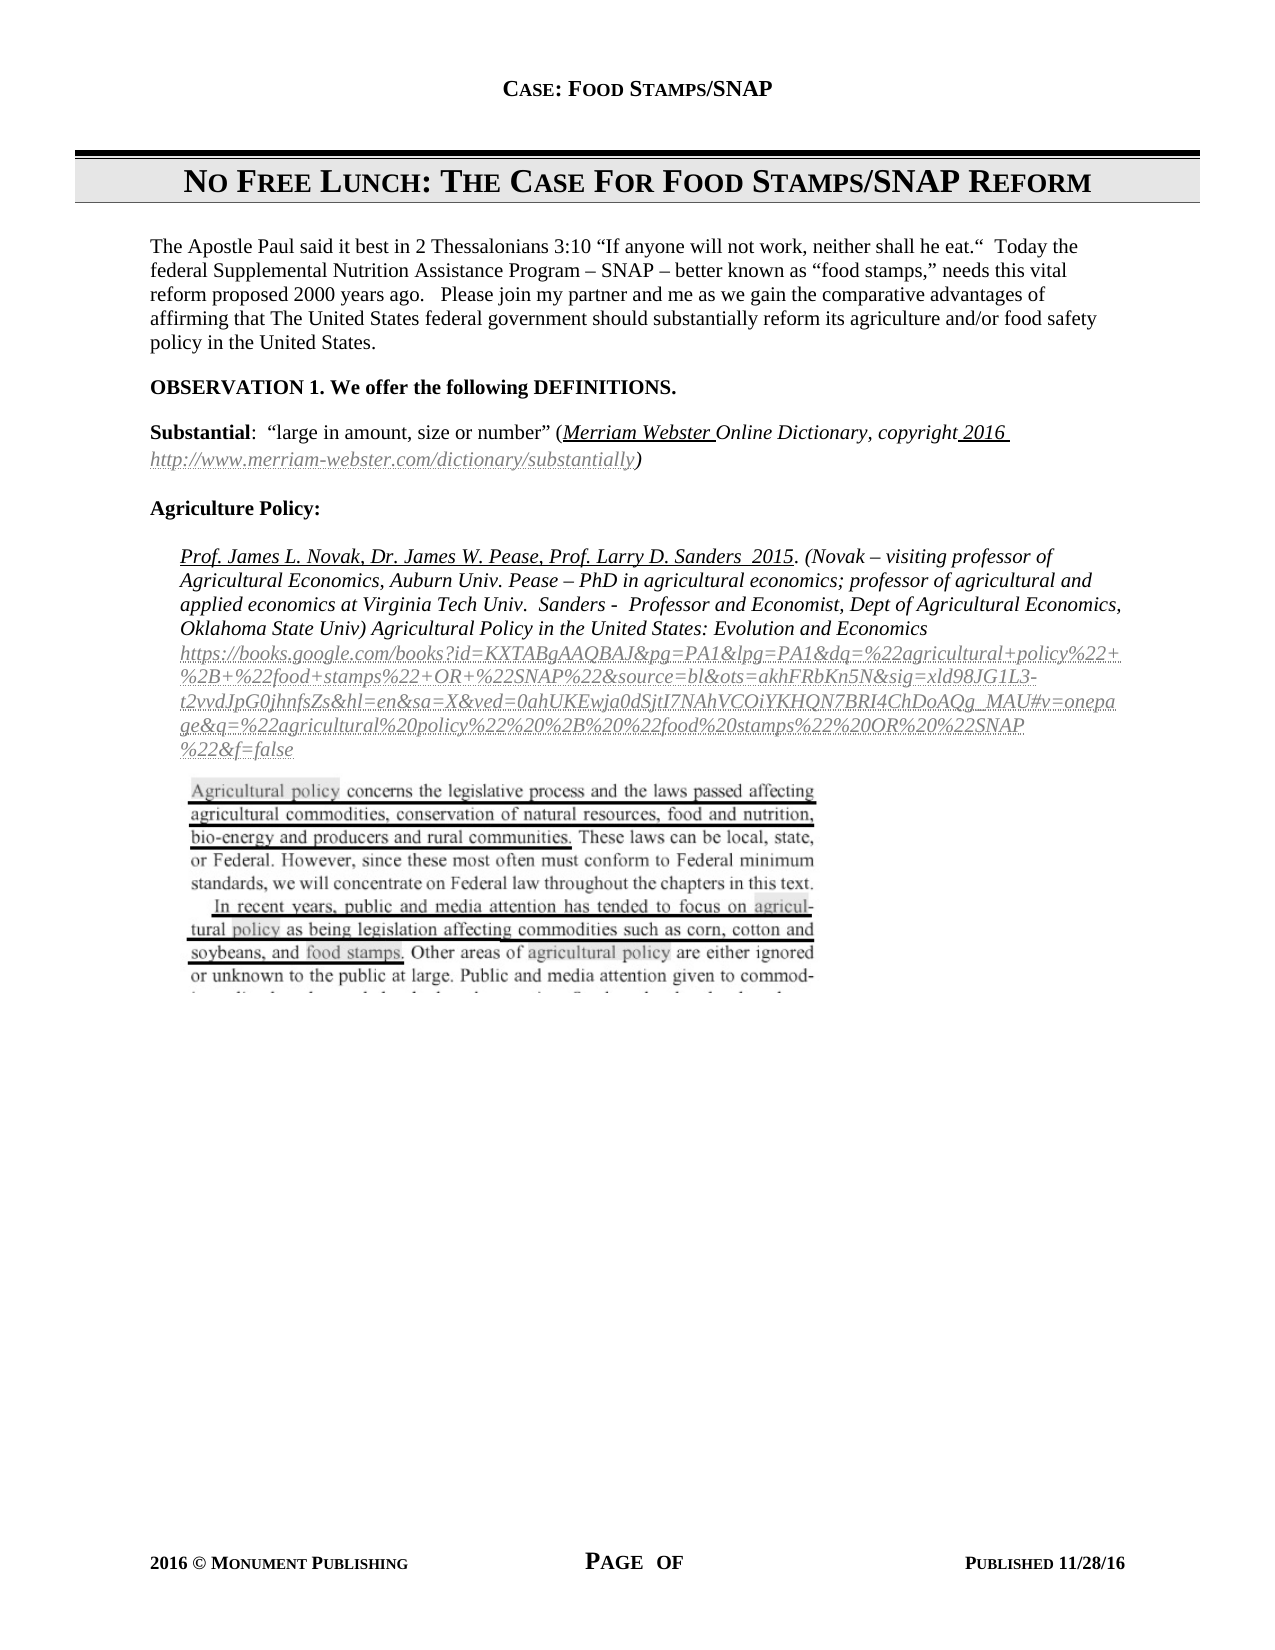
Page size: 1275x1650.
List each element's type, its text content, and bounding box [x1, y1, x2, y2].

text The Apostle Paul said it best in 2 Thessalonians 3:10 “If anyone will not work, neither shall he eat.“ Today the federal Supplemental Nutrition Assistance Program – SNAP – better known as “food stamps,” needs this vital reform proposed 2000 years ago. Please join my partner and me as we gain the comparative advantages of affirming that The United States federal government should substantially reform its agriculture and/or food safety policy in the United States. [150, 234, 1125, 354]
text Substantial: “large in amount, size or number” (Merriam Webster Online Dictionary, copyright 2016 http://www.merriam-webster.com/dictionary/substantially) [150, 420, 1125, 471]
picture [180, 773, 821, 993]
text OBSERVATION 1. We offer the following DEFINITIONS. [150, 375, 1125, 399]
text Prof. James L. Novak, Dr. James W. Pease, Prof. Larry D. Sanders 2015. (Novak – visiting professor of Agricultural Economics, Auburn Univ. Pease – PhD in agricultural economics; professor of agricultural and applied economics at Virginia Tech Univ. Sanders - Professor and Economist, Dept of Agricultural Economics, Oklahoma State Univ) Agricultural Policy in the United States: Evolution and Economics https://books.google.com/books?id=KXTABgAAQBAJ&pg=PA1&lpg=PA1&dq=%22agricultural+policy%22+%2B+%22food+stamps%22+OR+%22SNAP%22&source=bl&ots=akhFRbKn5N&sig=xld98JG1L3-t2vvdJpG0jhnfsZs&hl=en&sa=X&ved=0ahUKEwja0dSjtI7NAhVCOiYKHQN7BRI4ChDoAQg_MAU#v=onepage&q=%22agricultural%20policy%22%20%2B%20%22food%20stamps%22%20OR%20%22SNAP%22&f=false [180, 544, 1125, 761]
title No Free Lunch: The Case For Food Stamps/SNAP Reform [75, 159, 1200, 202]
text Agriculture Policy: [150, 496, 1125, 520]
